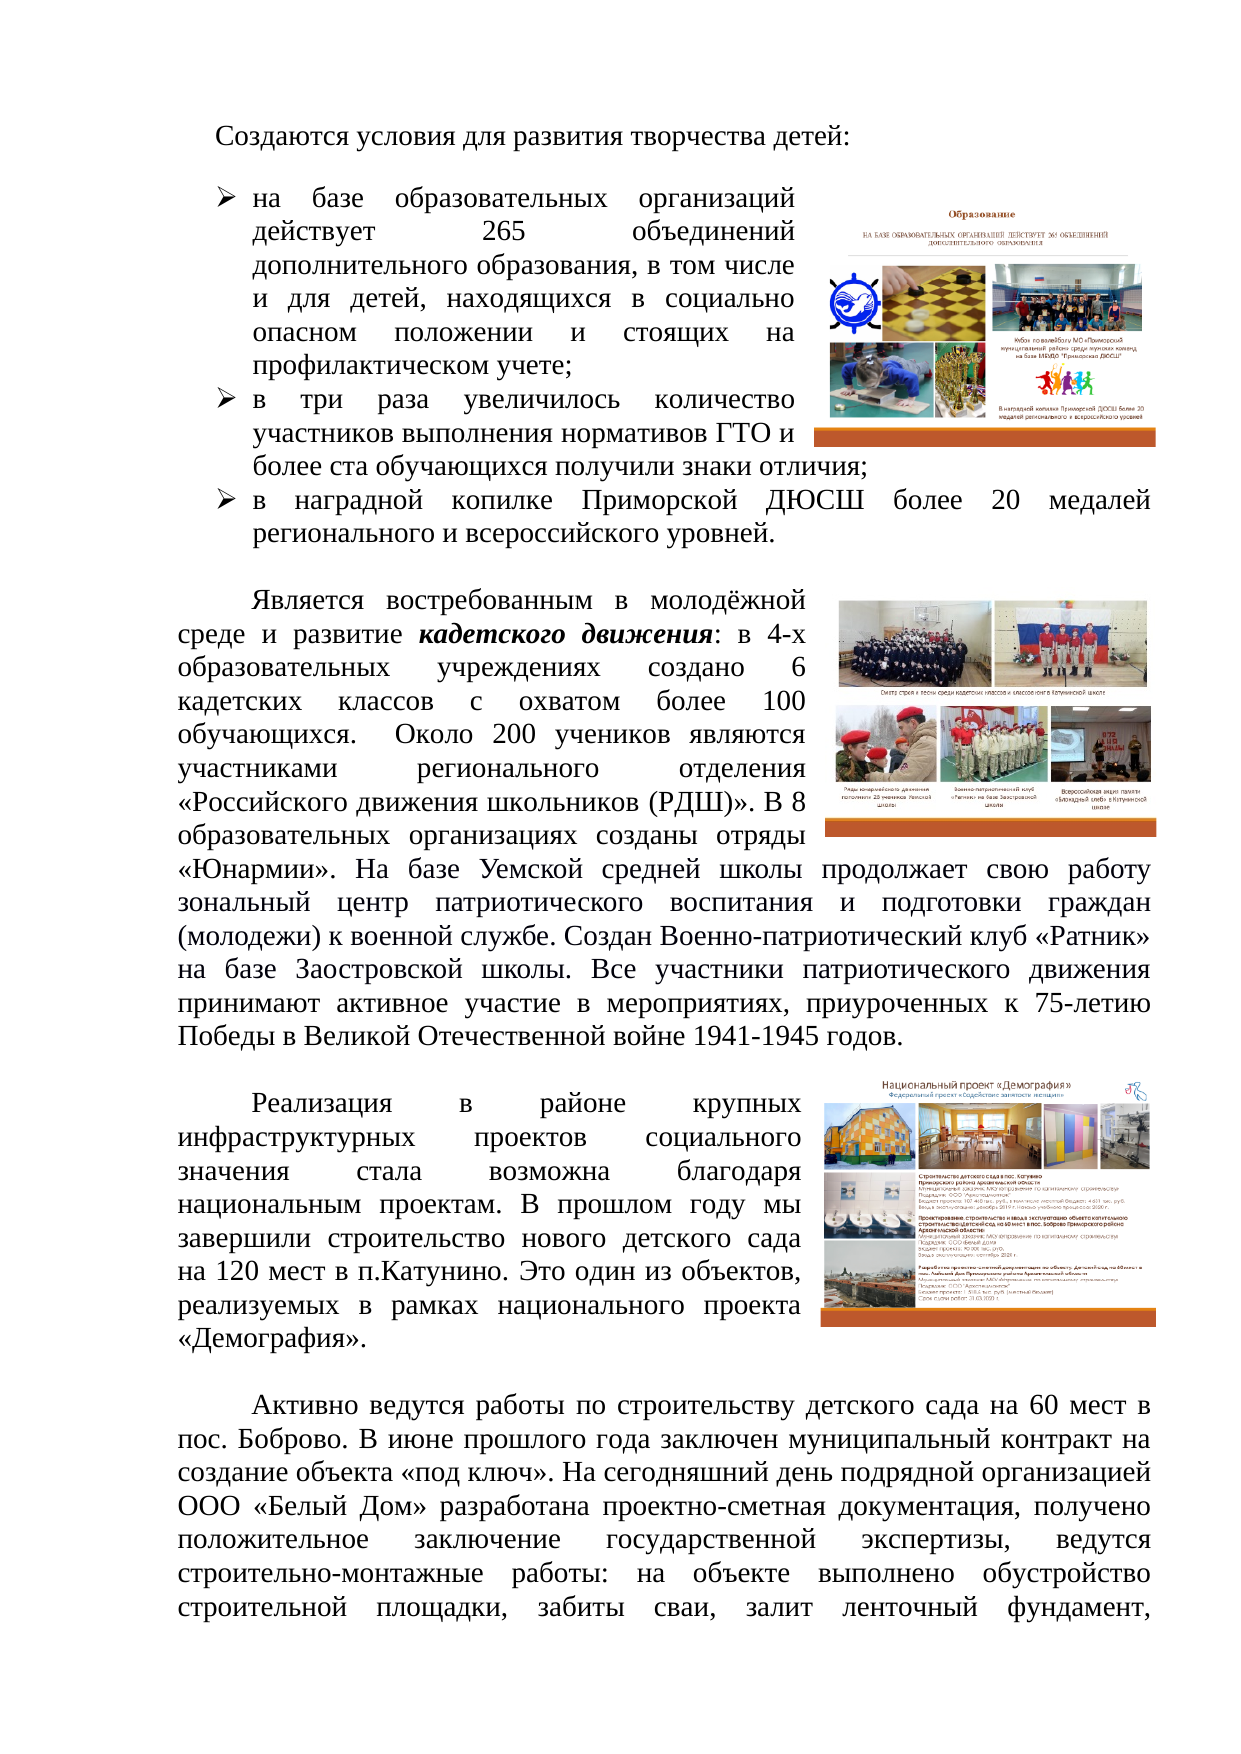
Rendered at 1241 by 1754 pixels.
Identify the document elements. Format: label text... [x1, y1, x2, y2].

text Является востребованным в молодёжной среде и развитие кадетского движения: в 4-х образовательных учреждениях создано 6 кадетских классов с охватом более 100 обучающихся. Около 200 учеников являются участниками регионального отделения «Российского движения школьников (РДШ)». В 8 образовательных организациях созданы отряды «Юнармии». На базе Уемской средней школы продолжает свою работу зональный центр патриотического воспитания и подготовки граждан (молодежи) к военной службе. Создан Военно-патриотический клуб «Ратник» на базе Заостровской школы. Все участники патриотического движения принимают активное участие в мероприятиях, приуроченных к 75-летию Победы в Великой Отечественной войне 1941-1945 годов. [177, 582, 1152, 1052]
picture [820, 1075, 1156, 1327]
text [177, 1387, 1152, 1622]
list на базе образовательных организаций действует 265 объединений дополнительного образования, в том числе и для детей, находящихся в социально опасном положении и стоящих на профилактическом учете; [215, 180, 1152, 381]
list в три раза увеличилось количество участников выполнения нормативов ГТО и более ста обучающихся получили знаки отличия; [215, 381, 1152, 482]
picture [814, 190, 1156, 447]
text Создаются условия для развития творчества детей: [177, 118, 1152, 152]
list в наградной копилке Приморской ДЮСШ более 20 медалей регионального и всероссийского уровней. [215, 482, 1152, 549]
picture [825, 587, 1157, 837]
